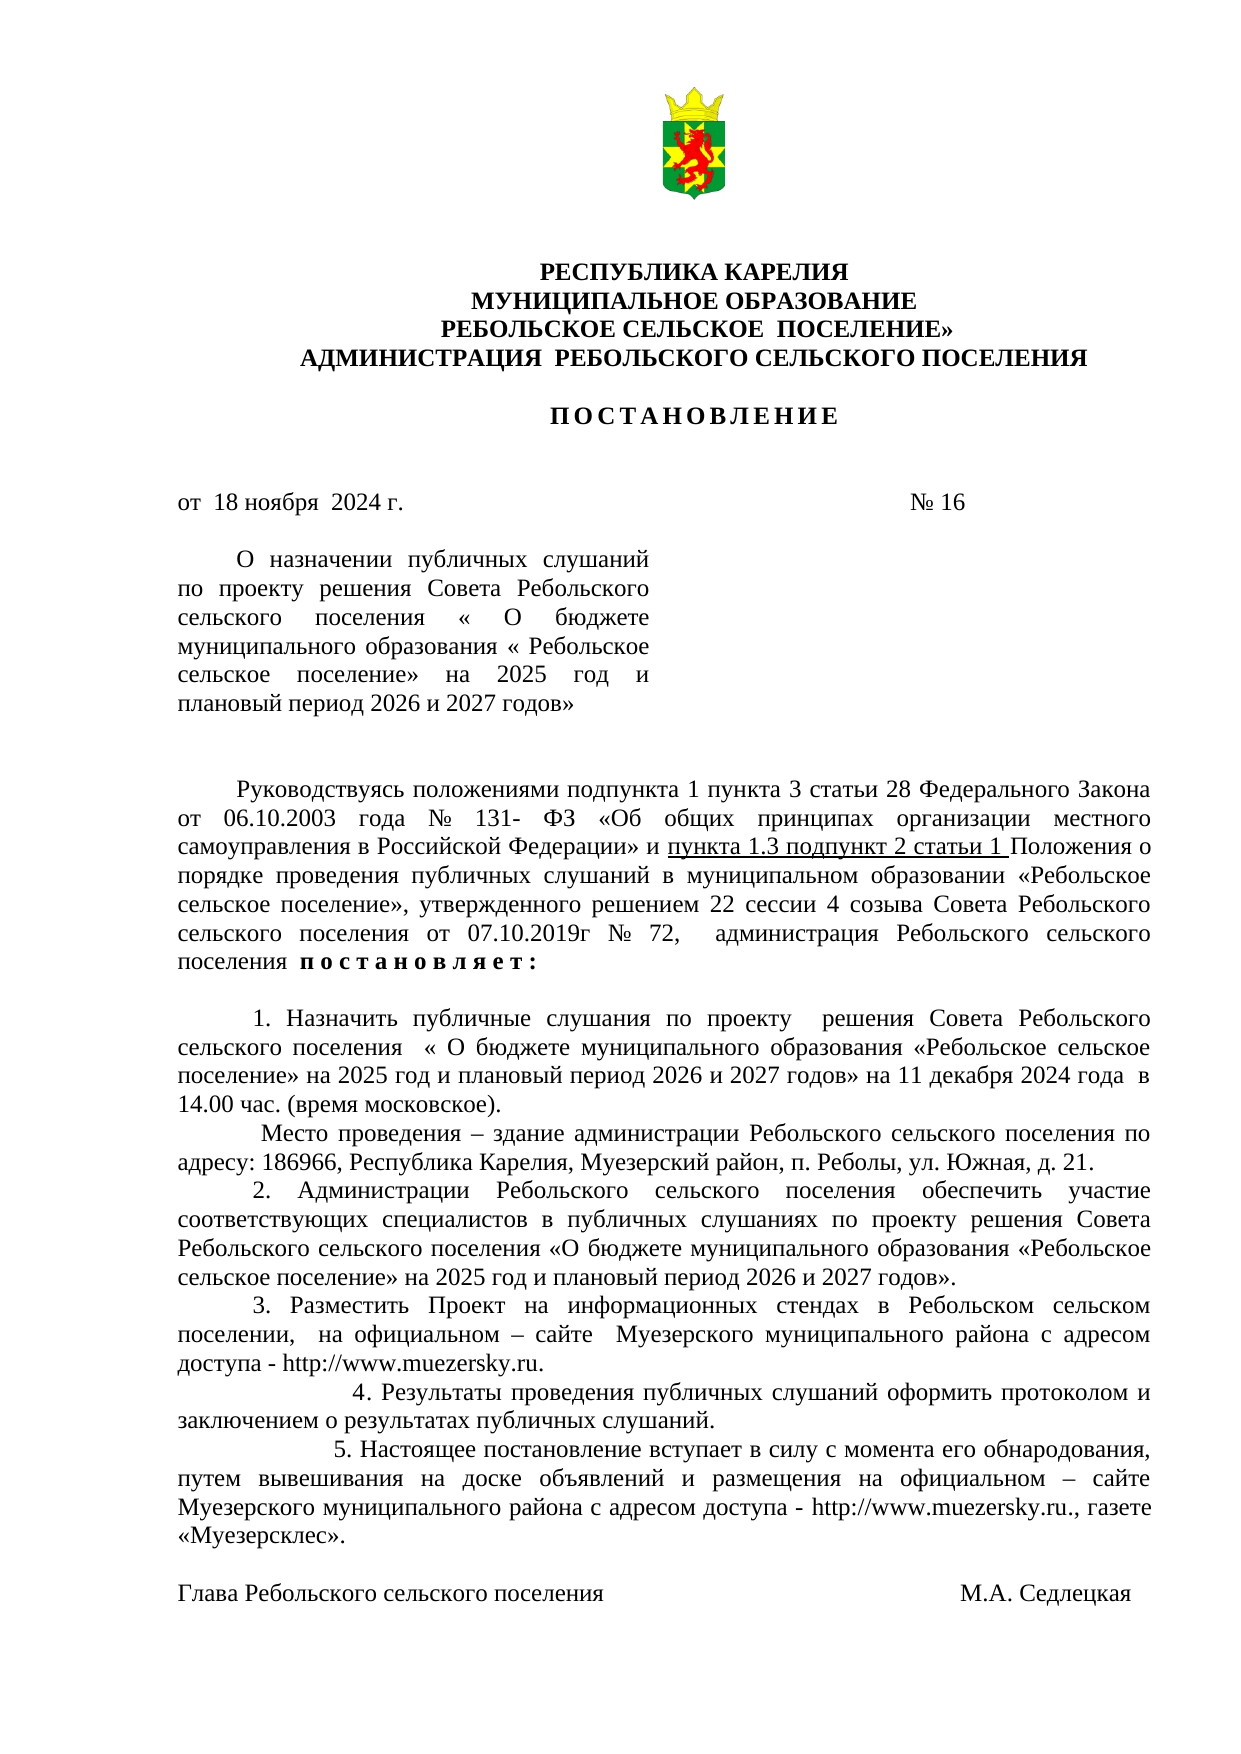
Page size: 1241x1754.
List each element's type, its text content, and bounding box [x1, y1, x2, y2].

text РЕБОЛЬСКОЕ СЕЛЬСКОЕ ПОСЕЛЕНИЕ» [177, 314, 1152, 343]
text МУНИЦИПАЛЬНОЕ ОБРАЗОВАНИЕ [177, 286, 1152, 314]
text Руководствуясь положениями подпункта 1 пункта 3 статьи 28 Федерального Закона от 06.10.2003 года № 131- ФЗ «Об общих принципах организации местного самоуправления в Российской Федерации» и пункта 1.3 подпункт 2 статьи 1 Положения о порядке проведения публичных слушаний в муниципальном образовании «Ребольское сельское поселение», утвержденного решением 22 сессии 4 созыва Совета Ребольского сельского поселения от 07.10.2019г № 72, администрация Ребольского сельского поселения постановляет: [177, 774, 1152, 975]
picture [662, 87, 725, 200]
text 1. Назначить публичные слушания по проекту решения Совета Ребольского сельского поселения « О бюджете муниципального образования «Ребольское сельское поселение» на 2025 год и плановый период 2026 и 2027 годов» на 11 декабря 2024 года в 14.00 час. (время московское). [177, 1003, 1152, 1118]
text от 18 ноября 2024 г. № 16 [177, 487, 1152, 516]
text 4. Результаты проведения публичных слушаний оформить протоколом и заключением о результатах публичных слушаний. [177, 1377, 1152, 1434]
text Место проведения – здание администрации Ребольского сельского поселения по адресу: 186966, Республика Карелия, Муезерский район, п. Реболы, ул. Южная, д. 21. [177, 1118, 1152, 1176]
text ПОСТАНОВЛЕНИЕ [177, 401, 1152, 429]
text 5. Настоящее постановление вступает в силу с момента его обнародования, путем вывешивания на доске объявлений и размещения на официальном – сайте Муезерского муниципального района с адресом доступа - http://www.muezersky.ru., газете «Муезерсклес». [177, 1434, 1152, 1549]
text РЕСПУБЛИКА КАРЕЛИЯ [177, 257, 1152, 286]
text 3. Разместить Проект на информационных стендах в Ребольском сельском поселении, на официальном – сайте Муезерского муниципального района с адресом доступа - http://www.muezersky.ru. [177, 1291, 1152, 1377]
text АДМИНИСТРАЦИЯ РЕБОЛЬСКОГО СЕЛЬСКОГО ПОСЕЛЕНИЯ [177, 343, 1152, 372]
text Глава Ребольского сельского поселения М.А. Седлецкая [177, 1578, 1152, 1607]
text 2. Администрации Ребольского сельского поселения обеспечить участие соответствующих специалистов в публичных слушаниях по проекту решения Совета Ребольского сельского поселения «О бюджете муниципального образования «Ребольское сельское поселение» на 2025 год и плановый период 2026 и 2027 годов». [177, 1176, 1152, 1291]
text О назначении публичных слушаний по проекту решения Совета Ребольского сельского поселения « О бюджете муниципального образования « Ребольское сельское поселение» на 2025 год и плановый период 2026 и 2027 годов» Р [177, 544, 650, 717]
